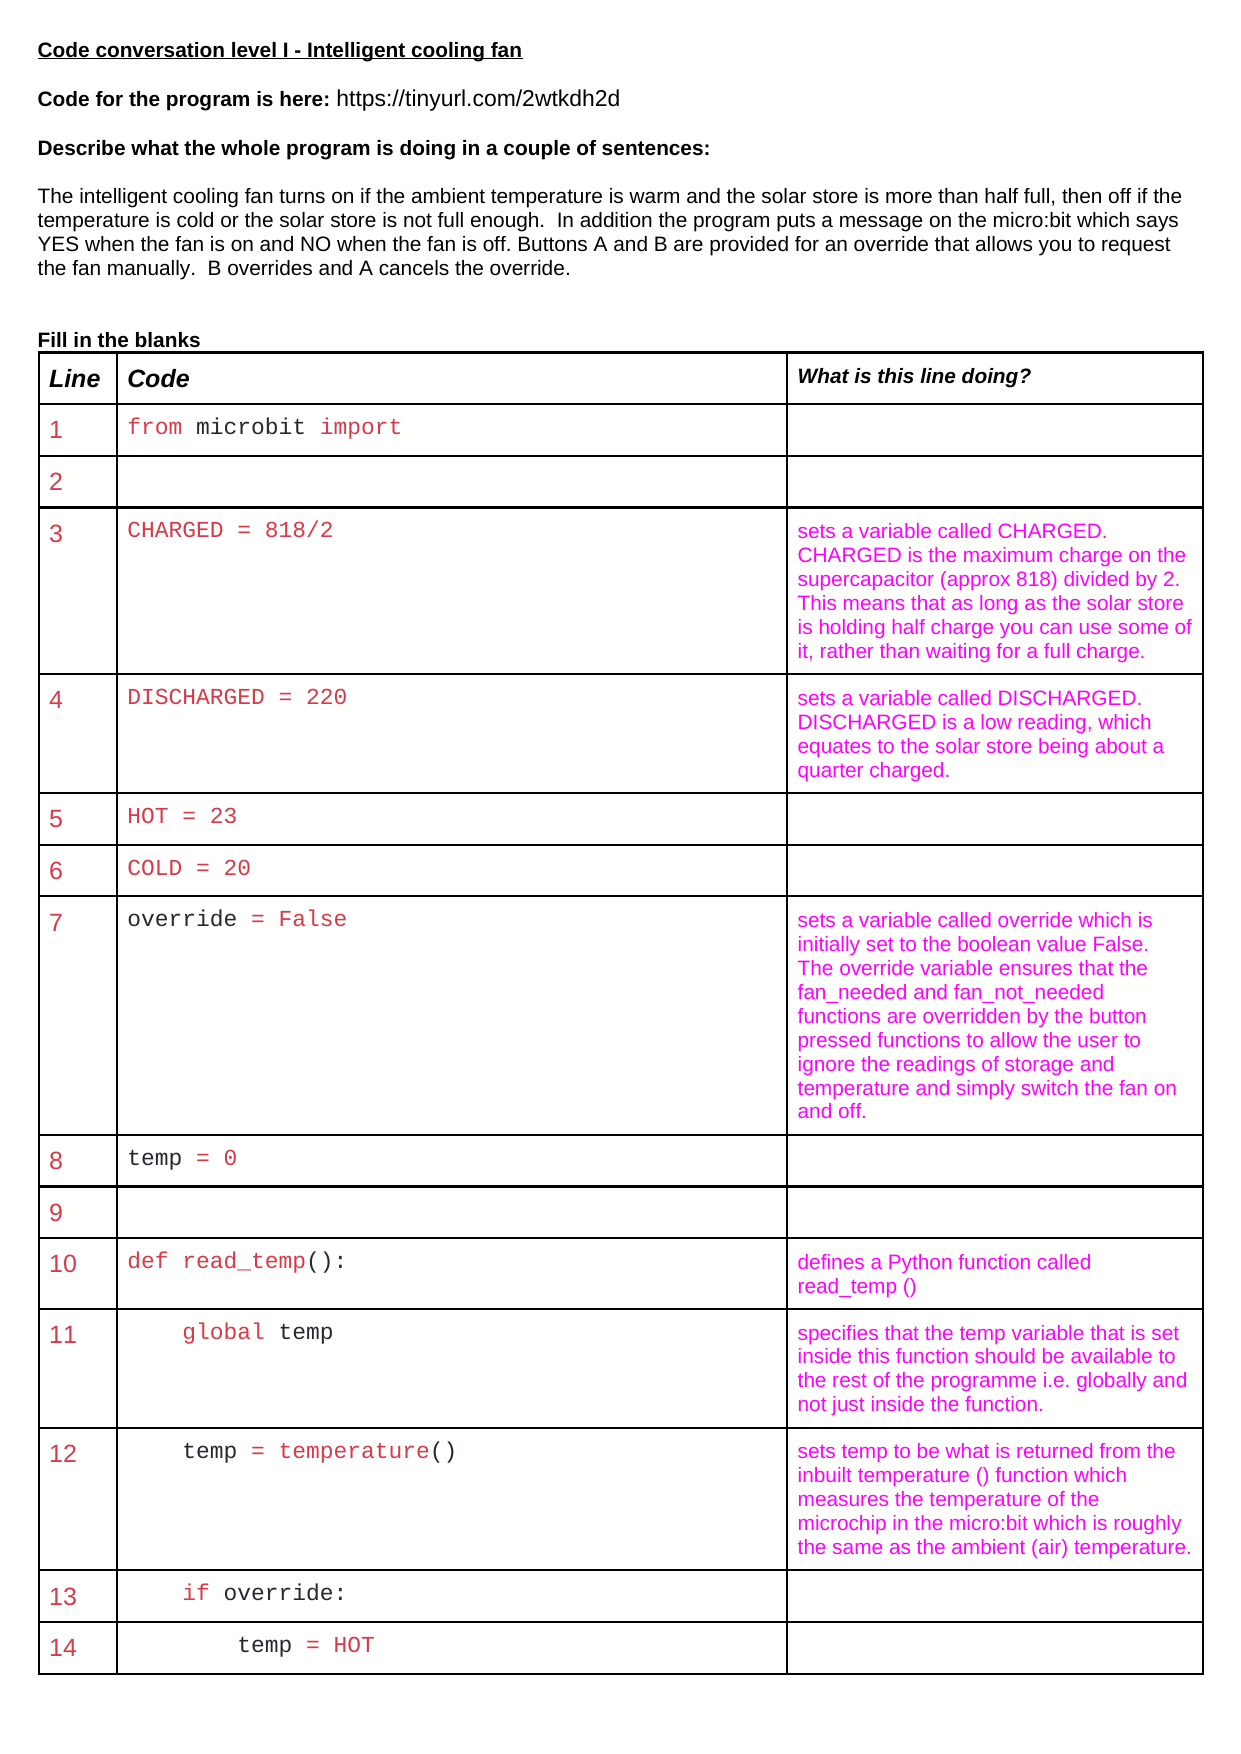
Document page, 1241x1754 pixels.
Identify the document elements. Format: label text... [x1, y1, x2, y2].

table_cell [788, 405, 1202, 455]
table_cell [788, 1623, 1202, 1673]
table_header Code [118, 354, 786, 403]
table_cell 5 [40, 794, 116, 843]
table_cell [118, 1188, 786, 1237]
table_cell [788, 1188, 1202, 1237]
table_cell 6 [40, 846, 116, 895]
table_cell [788, 1136, 1202, 1185]
table_cell if override: [118, 1571, 786, 1621]
text Code for the program is here: https://tinyurl.com/2wtkdh2d [37, 85, 1203, 112]
table_cell sets a variable called DISCHARGED. DISCHARGED is a low reading, which equates to the solar store being about a quarter charged. [788, 675, 1202, 792]
table_cell [788, 457, 1202, 506]
table_cell temp = 0 [118, 1136, 786, 1185]
table_cell 1 [40, 405, 116, 455]
table_header Line [40, 354, 116, 403]
table_cell COLD = 20 [118, 846, 786, 895]
text Describe what the whole program is doing in a couple of sentences: [37, 136, 1203, 160]
table_cell 7 [40, 897, 116, 1134]
table_cell global temp [118, 1310, 786, 1427]
table_cell sets a variable called CHARGED. CHARGED is the maximum charge on the supercapacitor (approx 818) divided by 2. This means that as long as the solar store is holding half charge you can use some of it, rather than waiting for a full charge. [788, 509, 1202, 673]
table_cell 3 [40, 509, 116, 673]
table_cell [118, 457, 786, 506]
table_cell defines a Python function called read_temp () [788, 1239, 1202, 1308]
table_cell 10 [40, 1239, 116, 1308]
table_cell 11 [40, 1310, 116, 1427]
table_cell sets a variable called override which is initially set to the boolean value False. The override variable ensures that the fan_needed and fan_not_needed functions are overridden by the button pressed functions to allow the user to ignore the readings of storage and temperature and simply switch the fan on and off. [788, 897, 1202, 1134]
table_cell 12 [40, 1429, 116, 1569]
table_cell specifies that the temp variable that is set inside this function should be available to the rest of the programme i.e. globally and not just inside the function. [788, 1310, 1202, 1427]
table_cell 14 [40, 1623, 116, 1673]
table_cell temp = HOT [118, 1623, 786, 1673]
table_cell 8 [40, 1136, 116, 1185]
table_cell DISCHARGED = 220 [118, 675, 786, 792]
table_cell HOT = 23 [118, 794, 786, 843]
table_header What is this line doing? [788, 354, 1202, 403]
table_cell temp = temperature() [118, 1429, 786, 1569]
text Code conversation level I - Intelligent cooling fan [37, 37, 1203, 61]
table_cell 13 [40, 1571, 116, 1621]
table_cell 4 [40, 675, 116, 792]
table_cell 2 [40, 457, 116, 506]
table_cell def read_temp(): [118, 1239, 786, 1308]
table_cell override = False [118, 897, 786, 1134]
text The intelligent cooling fan turns on if the ambient temperature is warm and the solar store is more than half full, then off if the temperature is cold or the solar store is not full enough. In addition the program puts a message on the micro:bit which says YES when the fan is on and NO when the fan is off. Buttons A and B are provided for an override that allows you to request the fan manually. B overrides and A cancels the override. [37, 184, 1203, 279]
text Fill in the blanks [37, 327, 1203, 351]
table_cell CHARGED = 818/2 [118, 509, 786, 673]
table_cell from microbit import [118, 405, 786, 455]
table_cell [788, 1571, 1202, 1621]
table_cell [788, 846, 1202, 895]
table_cell 9 [40, 1188, 116, 1237]
table_cell sets temp to be what is returned from the inbuilt temperature () function which measures the temperature of the microchip in the micro:bit which is roughly the same as the ambient (air) temperature. [788, 1429, 1202, 1569]
table_cell [788, 794, 1202, 843]
